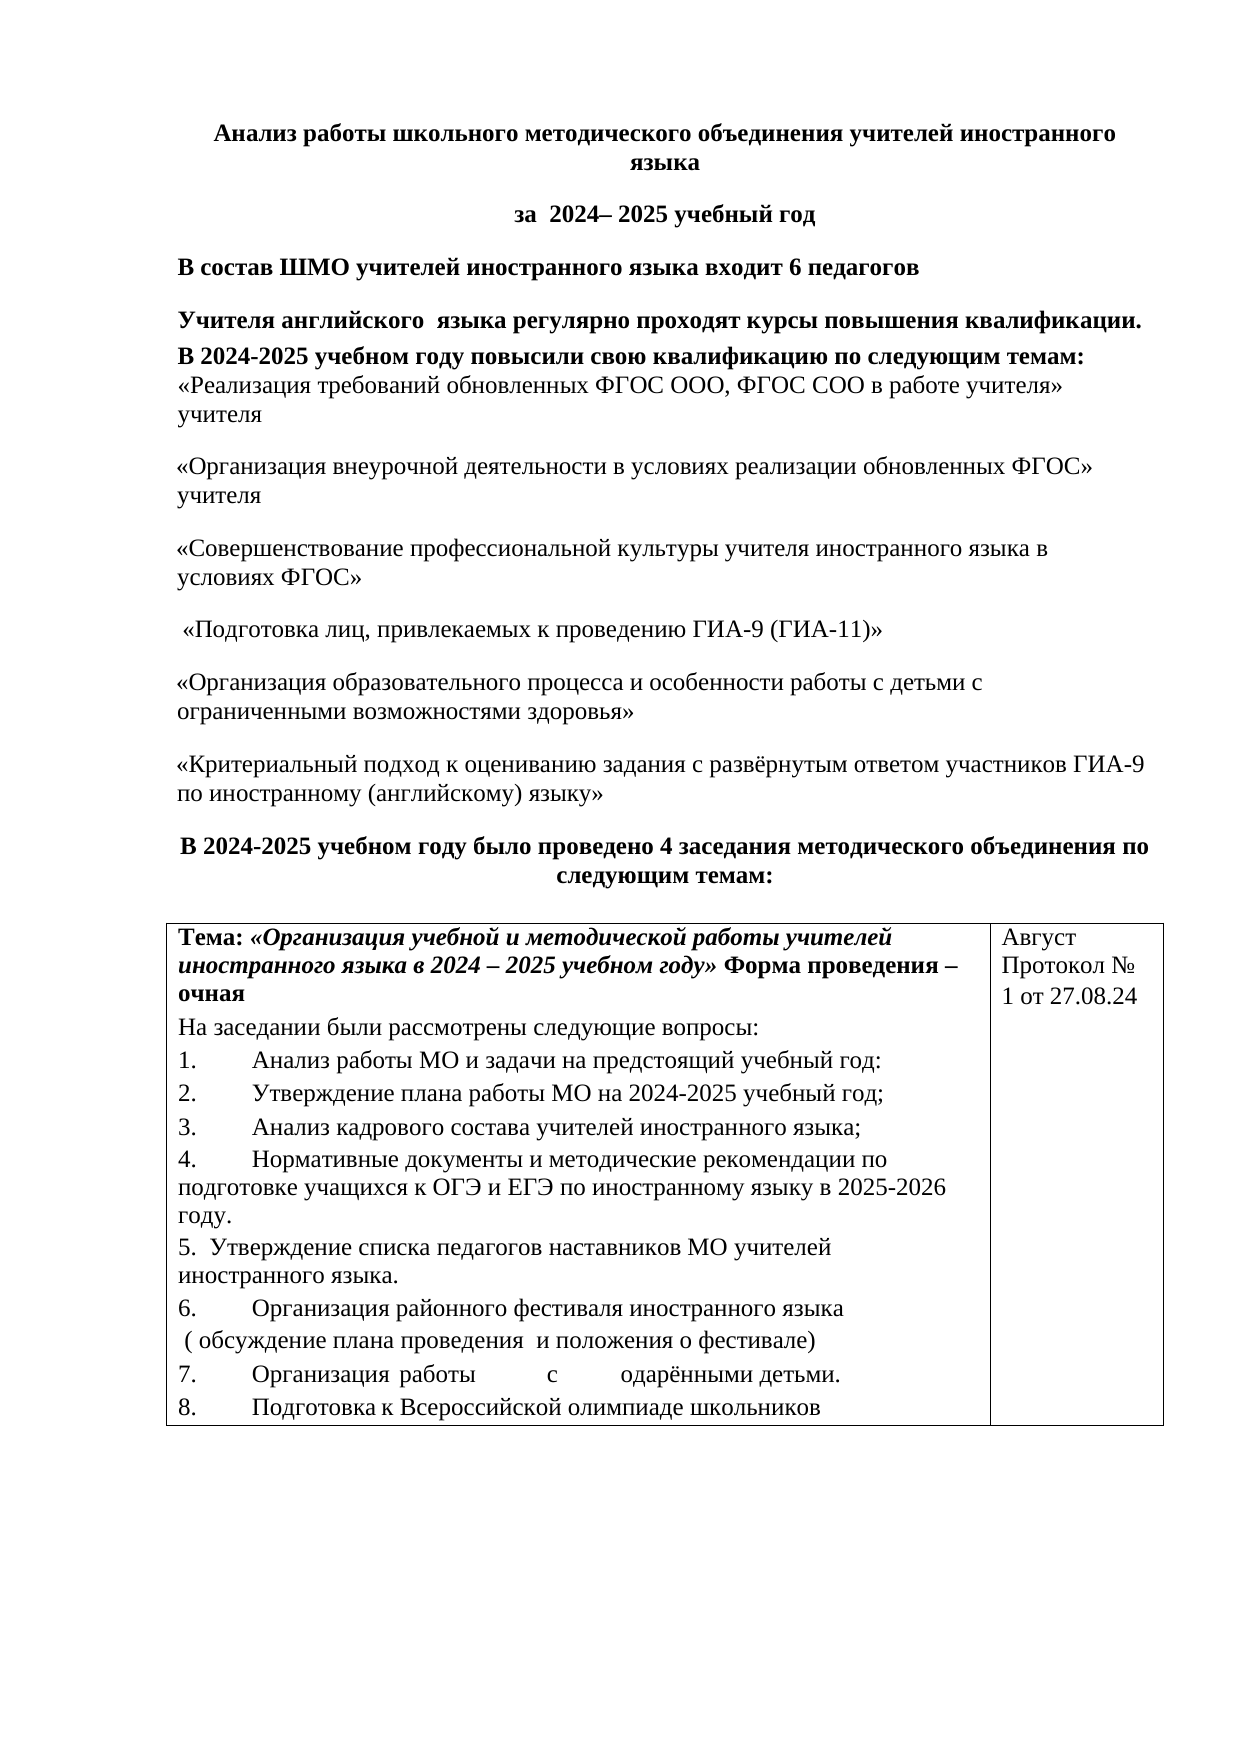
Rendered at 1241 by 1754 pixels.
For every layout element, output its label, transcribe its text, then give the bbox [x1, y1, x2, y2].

table_header Август Протокол № 1 от 27.08.24 [991, 924, 1163, 1425]
text «Организация внеурочной деятельности в условиях реализации обновленных ФГОС» учителя [176, 451, 1152, 509]
text Анализ работы школьного методического объединения учителей иностранного языка [177, 118, 1152, 176]
text В 2024-2025 учебном году было проведено 4 заседания методического объединения по следующим темам: [177, 831, 1152, 889]
table_header Тема: «Организация учебной и методической работы учителей иностранного языка в 2024 – 2025 учебном году» Форма проведения – очная На заседании были рассмотрены следующие вопросы: Анализ работы МО и задачи на предстоящий учебный год: Утверждение плана работы МО на 2024-2025 учебный год; Анализ кадрового состава учителей иностранного языка; Нормативные документы и методические рекомендации по подготовке учащихся к ОГЭ и ЕГЭ по иностранному языку в 2025-2026 году. 5. Утверждение списка педагогов наставников МО учителей иностранного языка. Организация районного фестиваля иностранного языка ( обсуждение плана проведения и положения о фестивале) Организация работы с одарёнными детьми. Подготовка к Всероссийской олимпиаде школьников [167, 924, 990, 1425]
text за 2024– 2025 учебный год [177, 199, 1152, 228]
text «Критериальный подход к оцениванию задания с развёрнутым ответом участников ГИА-9 по иностранному (английскому) языку» [176, 749, 1152, 806]
text Учителя английского языка регулярно проходят курсы повышения квалификации. [177, 305, 1152, 334]
text В состав ШМО учителей иностранного языка входит 6 педагогов [177, 252, 1152, 281]
text «Подготовка лиц, привлекаемых к проведению ГИА-9 (ГИА-11)» [176, 614, 1152, 643]
text В 2024-2025 учебном году повысили свою квалификацию по следующим темам: «Реализация требований обновленных ФГОС ООО, ФГОС СОО в работе учителя» учителя [177, 341, 1152, 428]
text «Организация образовательного процесса и особенности работы с детьми с ограниченными возможностями здоровья» [176, 667, 1152, 725]
text «Совершенствование профессиональной культуры учителя иностранного языка в условиях ФГОС» [176, 533, 1152, 591]
